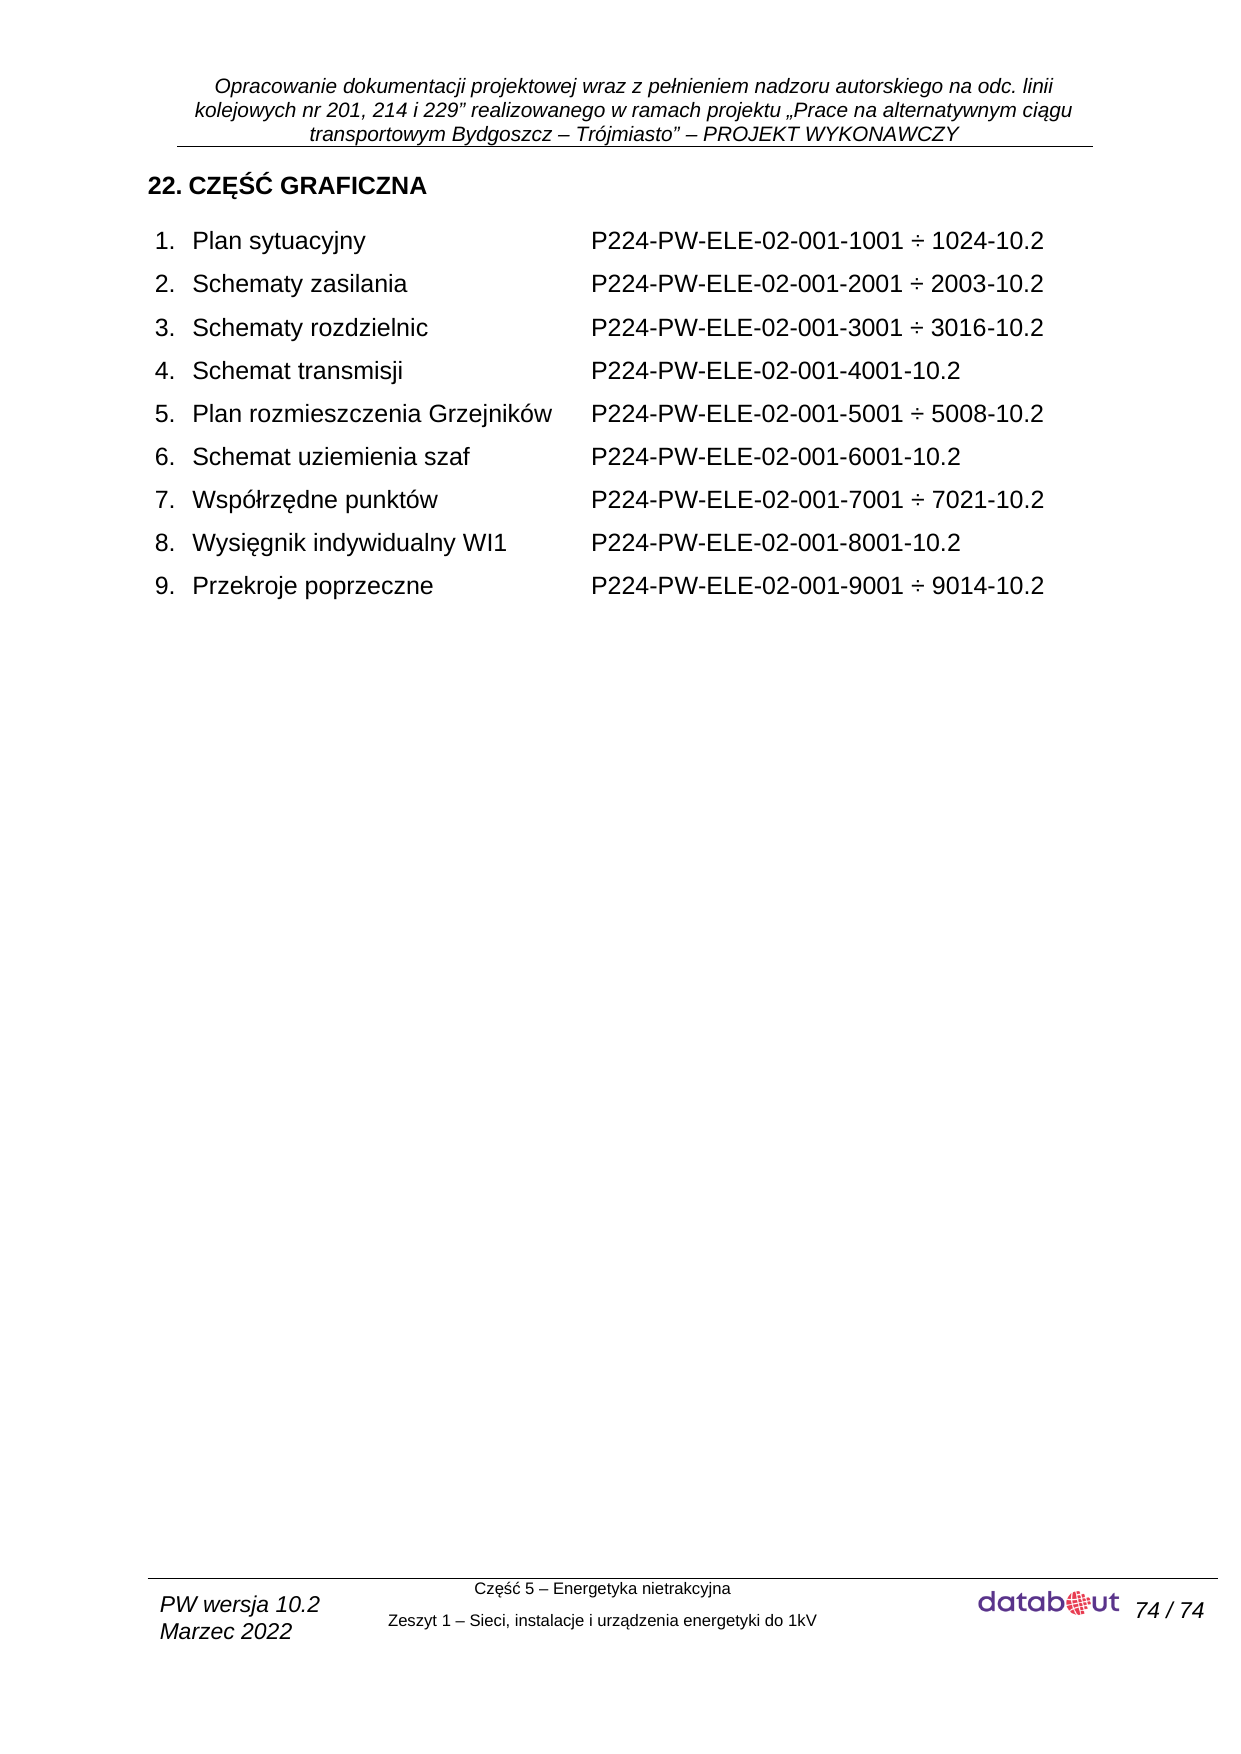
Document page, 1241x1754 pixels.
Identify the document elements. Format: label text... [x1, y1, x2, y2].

list Schemat transmisji P224-PW-ELE-02-001-4001-10.2 [154, 356, 1092, 384]
list Przekroje poprzeczne P224-PW-ELE-02-001-9001 ÷ 9014-10.2 [154, 571, 1092, 600]
list Plan rozmieszczenia Grzejników P224-PW-ELE-02-001-5001 ÷ 5008-10.2 [154, 399, 1092, 428]
list Schematy zasilania P224-PW-ELE-02-001-2001 ÷ 2003-10.2 [154, 269, 1092, 298]
list Schemat uziemienia szaf P224-PW-ELE-02-001-6001-10.2 [154, 442, 1092, 471]
list Plan sytuacyjny P224-PW-ELE-02-001-1001 ÷ 1024-10.2 [154, 226, 1092, 255]
subtitle CZĘŚĆ GRAFICZNA [148, 171, 1092, 199]
list Schematy rozdzielnic P224-PW-ELE-02-001-3001 ÷ 3016-10.2 [154, 313, 1092, 341]
picture [964, 1579, 1133, 1628]
list Wysięgnik indywidualny WI1 P224-PW-ELE-02-001-8001-10.2 [154, 528, 1092, 557]
list Współrzędne punktów P224-PW-ELE-02-001-7001 ÷ 7021-10.2 [154, 485, 1092, 514]
